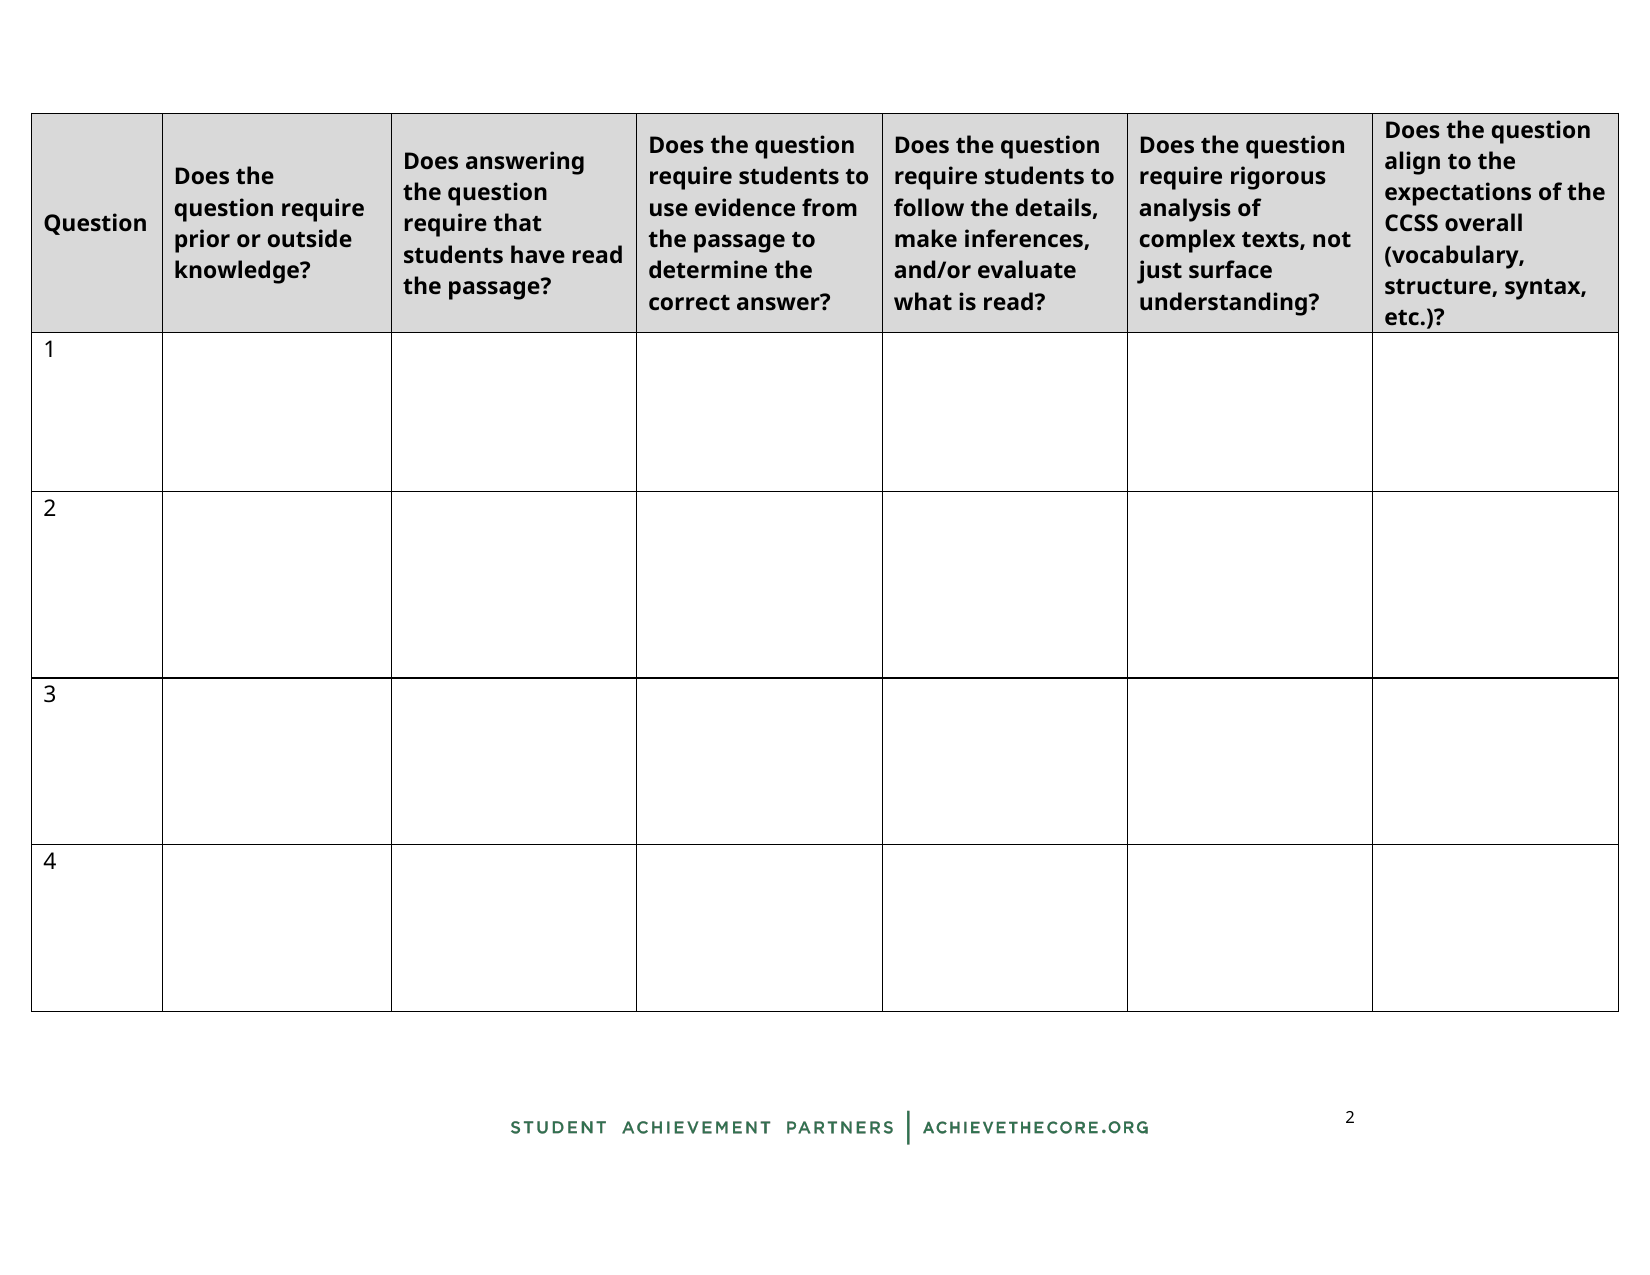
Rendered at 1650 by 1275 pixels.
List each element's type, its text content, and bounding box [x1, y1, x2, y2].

picture [496, 1107, 1163, 1147]
table_cell [883, 845, 1127, 1011]
table_cell [163, 333, 391, 491]
table_cell [1373, 679, 1618, 843]
table_cell [883, 333, 1127, 491]
table_cell [163, 845, 391, 1011]
table_header Does answering the question require that students have read the passage? [392, 114, 636, 332]
table_cell [637, 679, 882, 843]
table_cell 2 [32, 492, 162, 677]
table_cell [1128, 679, 1372, 843]
table_cell [1373, 492, 1618, 677]
table_cell [1128, 845, 1372, 1011]
table_cell [883, 679, 1127, 843]
table_cell [392, 679, 636, 843]
table_cell [637, 492, 882, 677]
table_cell [1128, 492, 1372, 677]
table_cell [1373, 845, 1618, 1011]
table_header Does the question require rigorous analysis of complex texts, not just surface understanding? [1128, 114, 1372, 332]
table_cell [1128, 333, 1372, 491]
table_cell 1 [32, 333, 162, 491]
table_header Question [32, 114, 162, 332]
table_cell [163, 679, 391, 843]
table_header Does the question require students to follow the details, make inferences, and/or evaluate what is read? [883, 114, 1127, 332]
table_cell [163, 492, 391, 677]
table_cell [883, 492, 1127, 677]
table_header Does the question require prior or outside knowledge? [163, 114, 391, 332]
table_cell 3 [32, 679, 162, 843]
table_cell [637, 845, 882, 1011]
table_cell [637, 333, 882, 491]
table_cell 4 [32, 845, 162, 1011]
table_header Does the question require students to use evidence from the passage to determine the correct answer? [637, 114, 882, 332]
table_cell [1373, 333, 1618, 491]
table_cell [392, 333, 636, 491]
table_header Does the question align to the expectations of the CCSS overall (vocabulary, structure, syntax, etc.)? [1373, 114, 1618, 332]
table_cell [392, 845, 636, 1011]
table_cell [392, 492, 636, 677]
